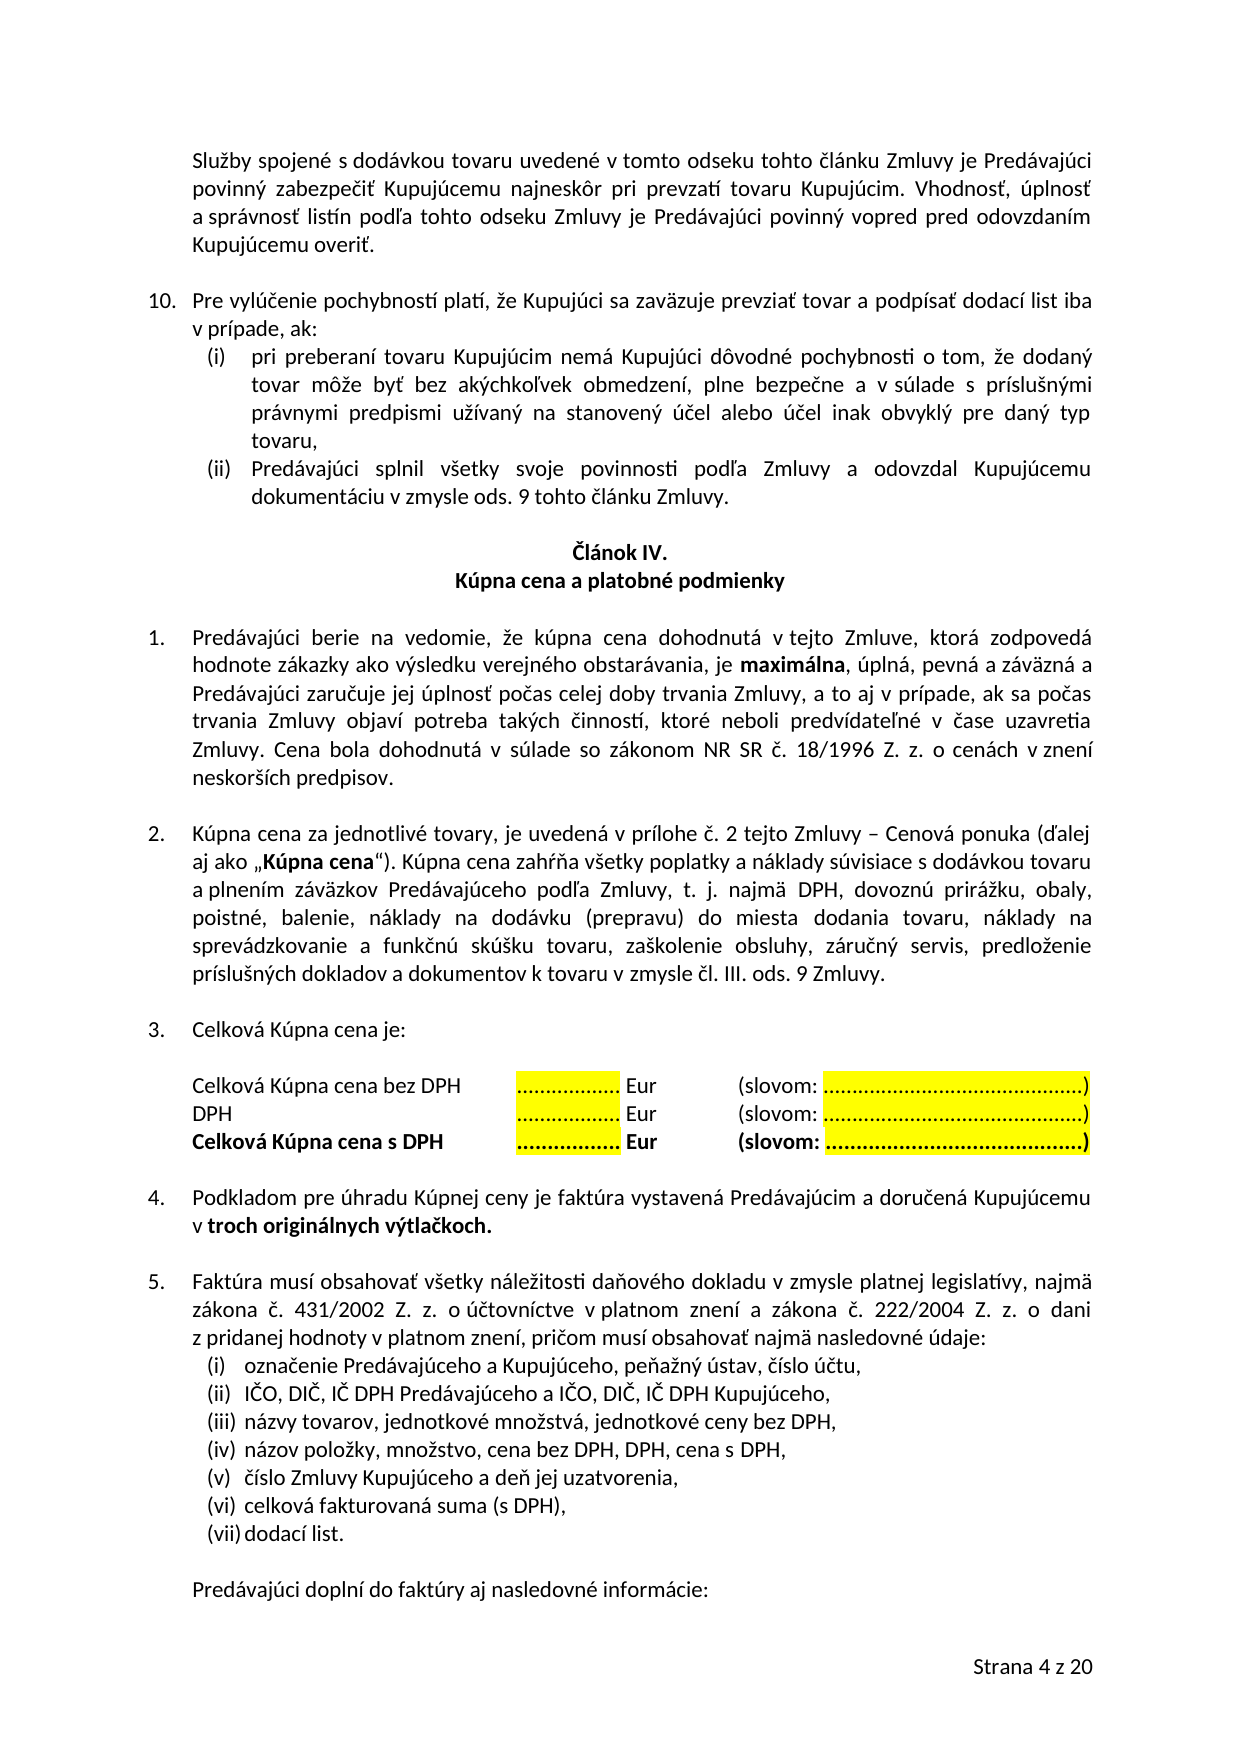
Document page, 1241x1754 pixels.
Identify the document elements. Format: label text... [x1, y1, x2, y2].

list označenie Predávajúceho a Kupujúceho, peňažný ústav, číslo účtu, [207, 1351, 1093, 1379]
list názvy tovarov, jednotkové množstvá, jednotkové ceny bez DPH, [207, 1407, 1093, 1435]
list Kúpna cena za jednotlivé tovary, je uvedená v prílohe č. 2 tejto Zmluvy – Cenová ponuka (ďalej aj ako „Kúpna cena“). Kúpna cena zahŕňa všetky poplatky a náklady súvisiace s dodávkou tovaru a plnením záväzkov Predávajúceho podľa Zmluvy, t. j. najmä DPH, dovoznú prirážku, obaly, poistné, balenie, náklady na dodávku (prepravu) do miesta dodania tovaru, náklady na sprevádzkovanie a funkčnú skúšku tovaru, zaškolenie obsluhy, záručný servis, predloženie príslušných dokladov a dokumentov k tovaru v zmysle čl. III. ods. 9 Zmluvy. [148, 819, 1093, 987]
list Kúpna cena a platobné podmienky [148, 567, 1093, 594]
list dodací list. [207, 1519, 1093, 1547]
list Služby spojené s dodávkou tovaru uvedené v tomto odseku tohto článku Zmluvy je Predávajúci povinný zabezpečiť Kupujúcemu najneskôr pri prevzatí tovaru Kupujúcim. Vhodnosť, úplnosť a správnosť listín podľa tohto odseku Zmluvy je Predávajúci povinný vopred pred odovzdaním Kupujúcemu overiť. [192, 146, 1093, 258]
list IČO, DIČ, IČ DPH Predávajúceho a IČO, DIČ, IČ DPH Kupujúceho, [207, 1379, 1093, 1407]
list názov položky, množstvo, cena bez DPH, DPH, cena s DPH, [207, 1435, 1093, 1463]
list Pre vylúčenie pochybností platí, že Kupujúci sa zaväzuje prevziať tovar a podpísať dodací list iba v prípade, ak: [148, 286, 1093, 342]
list celková fakturovaná suma (s DPH), [207, 1491, 1093, 1519]
list Celková Kúpna cena je: [148, 1015, 1093, 1043]
list číslo Zmluvy Kupujúceho a deň jej uzatvorenia, [207, 1463, 1093, 1491]
list Podkladom pre úhradu Kúpnej ceny je faktúra vystavená Predávajúcim a doručená Kupujúcemu v troch originálnych výtlačkoch. [148, 1183, 1093, 1239]
list Faktúra musí obsahovať všetky náležitosti daňového dokladu v zmysle platnej legislatívy, najmä zákona č. 431/2002 Z. z. o účtovníctve v platnom znení a zákona č. 222/2004 Z. z. o dani z pridanej hodnoty v platnom znení, pričom musí obsahovať najmä nasledovné údaje: [148, 1267, 1093, 1351]
text Celková Kúpna cena s DPH ................. Eur (slovom: ..........................................) [192, 1127, 516, 1155]
text DPH .................. Eur (slovom: .............................................) [192, 1099, 516, 1127]
list Článok IV. [148, 538, 1093, 567]
text Celková Kúpna cena bez DPH .................. Eur (slovom: .............................................) [192, 1071, 516, 1099]
text (ii) Predávajúci splnil všetky svoje povinnosti podľa Zmluvy a odovzdal Kupujúcemu dokumentáciu v zmysle ods. 9 tohto článku Zmluvy. [207, 454, 1093, 511]
list Predávajúci doplní do faktúry aj nasledovné informácie: [192, 1575, 1093, 1603]
list Predávajúci berie na vedomie, že kúpna cena dohodnutá v tejto Zmluve, ktorá zodpovedá hodnote zákazky ako výsledku verejného obstarávania, je maximálna, úplná, pevná a záväzná a Predávajúci zaručuje jej úplnosť počas celej doby trvania Zmluvy, a to aj v prípade, ak sa počas trvania Zmluvy objaví potreba takých činností, ktoré neboli predvídateľné v čase uzavretia Zmluvy. Cena bola dohodnutá v súlade so zákonom NR SR č. 18/1996 Z. z. o cenách v znení neskorších predpisov. [148, 623, 1093, 791]
text DPH .................. Eur (slovom: .............................................) [620, 1099, 823, 1127]
text (i) pri preberaní tovaru Kupujúcim nemá Kupujúci dôvodné pochybnosti o tom, že dodaný tovar môže byť bez akýchkoľvek obmedzení, plne bezpečne a v súlade s príslušnými právnymi predpismi užívaný na stanovený účel alebo účel inak obvyklý pre daný typ tovaru, [207, 342, 1093, 454]
